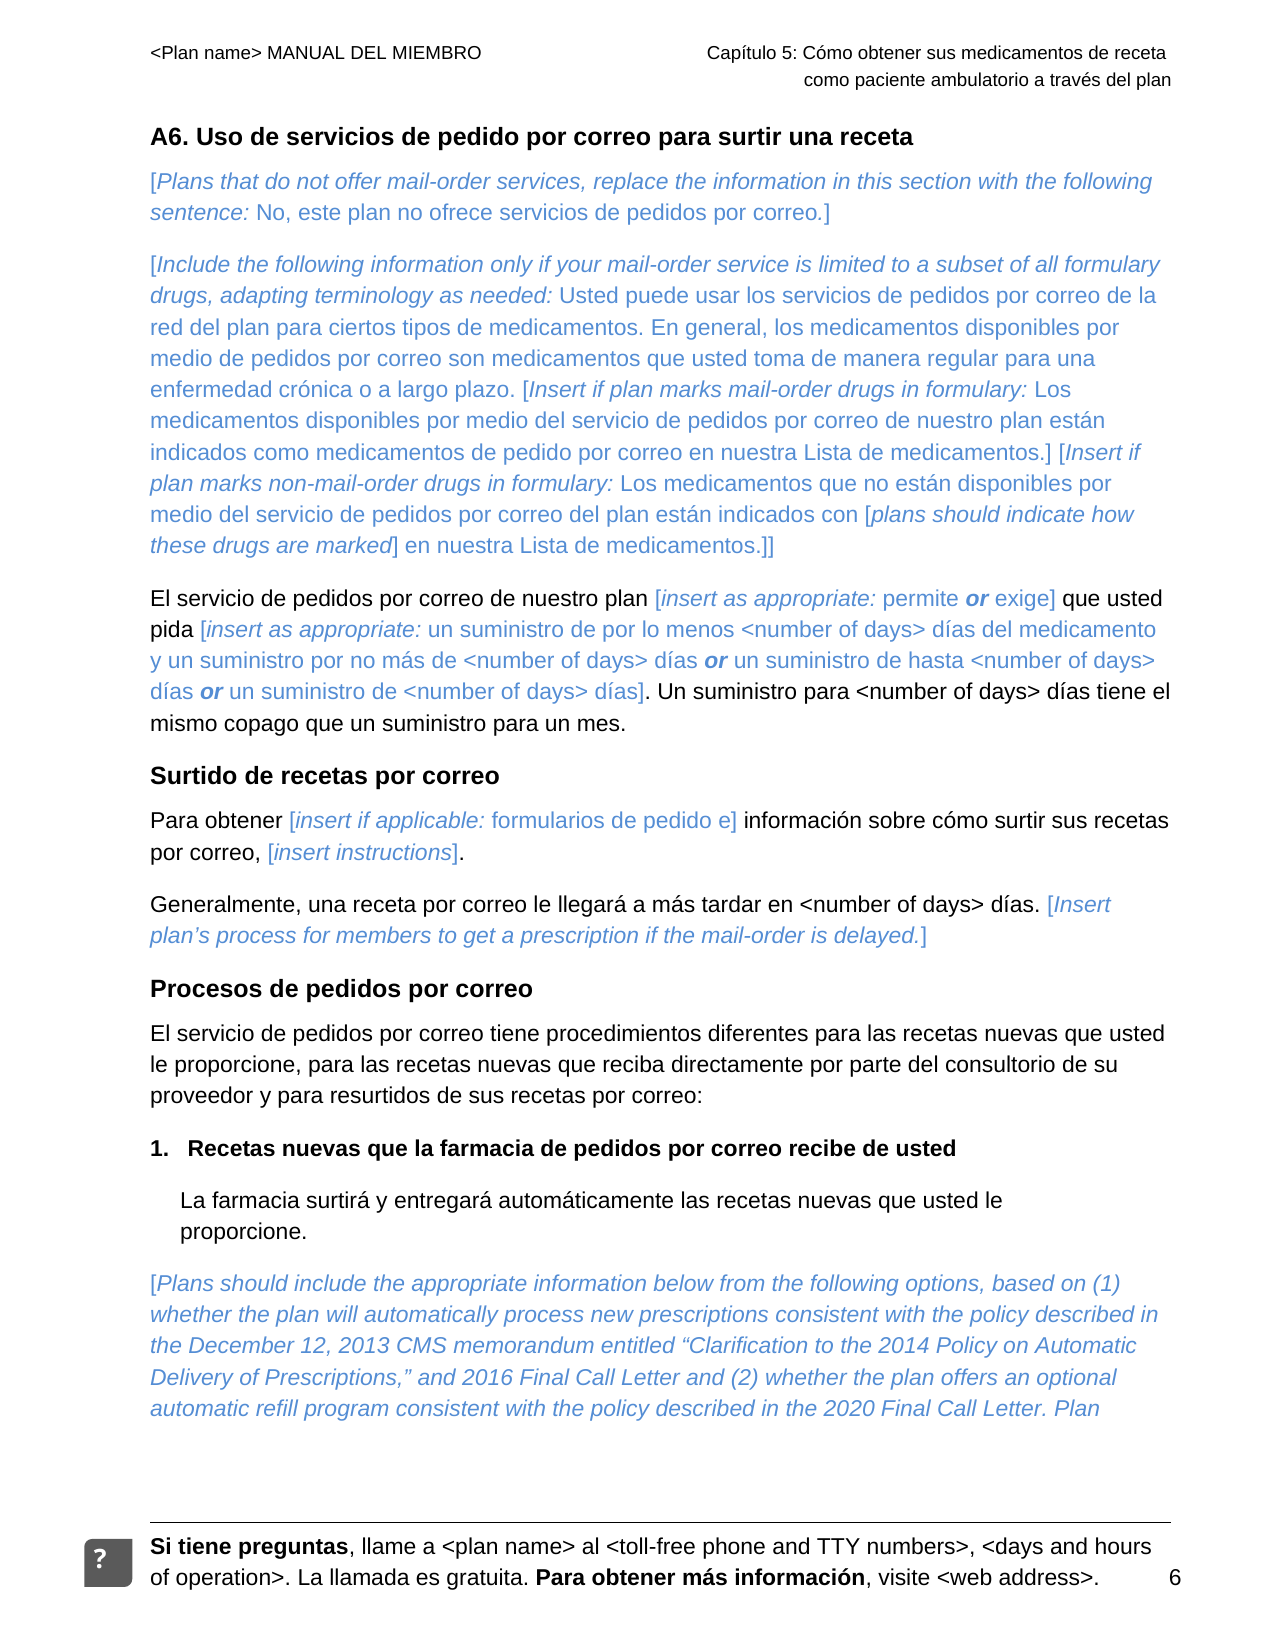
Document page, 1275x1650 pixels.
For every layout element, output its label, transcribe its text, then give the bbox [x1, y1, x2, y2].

text El servicio de pedidos por correo tiene procedimientos diferentes para las recetas nuevas que usted le proporcione, para las recetas nuevas que reciba directamente por parte del consultorio de su proveedor y para resurtidos de sus recetas por correo: [150, 1016, 1171, 1110]
text [Plans that do not offer mail-order services, replace the information in this section with the following sentence: No, este plan no ofrece servicios de pedidos por correo.] [150, 164, 1171, 227]
text Procesos de pedidos por correo [150, 971, 1096, 1004]
text [Include the following information only if your mail-order service is limited to a subset of all formulary drugs, adapting terminology as needed: Usted puede usar los servicios de pedidos por correo de la red del plan para ciertos tipos de medicamentos. En general, los medicamentos disponibles por medio de pedidos por correo son medicamentos que usted toma de manera regular para una enfermedad crónica o a largo plazo. [Insert if plan marks mail-order drugs in formulary: Los medicamentos disponibles por medio del servicio de pedidos por correo de nuestro plan están indicados como medicamentos de pedido por correo en nuestra Lista de medicamentos.] [Insert if plan marks non-mail-order drugs in formulary: Los medicamentos que no están disponibles por medio del servicio de pedidos por correo del plan están indicados con [plans should indicate how these drugs are marked] en nuestra Lista de medicamentos.]] [150, 248, 1171, 560]
text La farmacia surtirá y entregará automáticamente las recetas nuevas que usted le proporcione. [180, 1183, 1096, 1246]
text Surtido de recetas por correo [150, 758, 1096, 791]
text Para obtener [insert if applicable: formularios de pedido e] información sobre cómo surtir sus recetas por correo, [insert instructions]. [150, 804, 1171, 866]
subtitle A6. Uso de servicios de pedido por correo para surtir una receta [150, 118, 1096, 152]
text El servicio de pedidos por correo de nuestro plan [insert as appropriate: permite or exige] que usted pida [insert as appropriate: un suministro de por lo menos <number of days> días del medicamento y un suministro por no más de <number of days> días or un suministro de hasta <number of days> días or un suministro de <number of days> días]. Un suministro para <number of days> días tiene el mismo copago que un suministro para un mes. [150, 581, 1171, 737]
text Generalmente, una receta por correo le llegará a más tardar en <number of days> días. [Insert plan’s process for members to get a prescription if the mail-order is delayed.] [150, 887, 1171, 950]
text 1. Recetas nuevas que la farmacia de pedidos por correo recibe de usted [150, 1131, 1096, 1162]
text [150, 1266, 1171, 1423]
